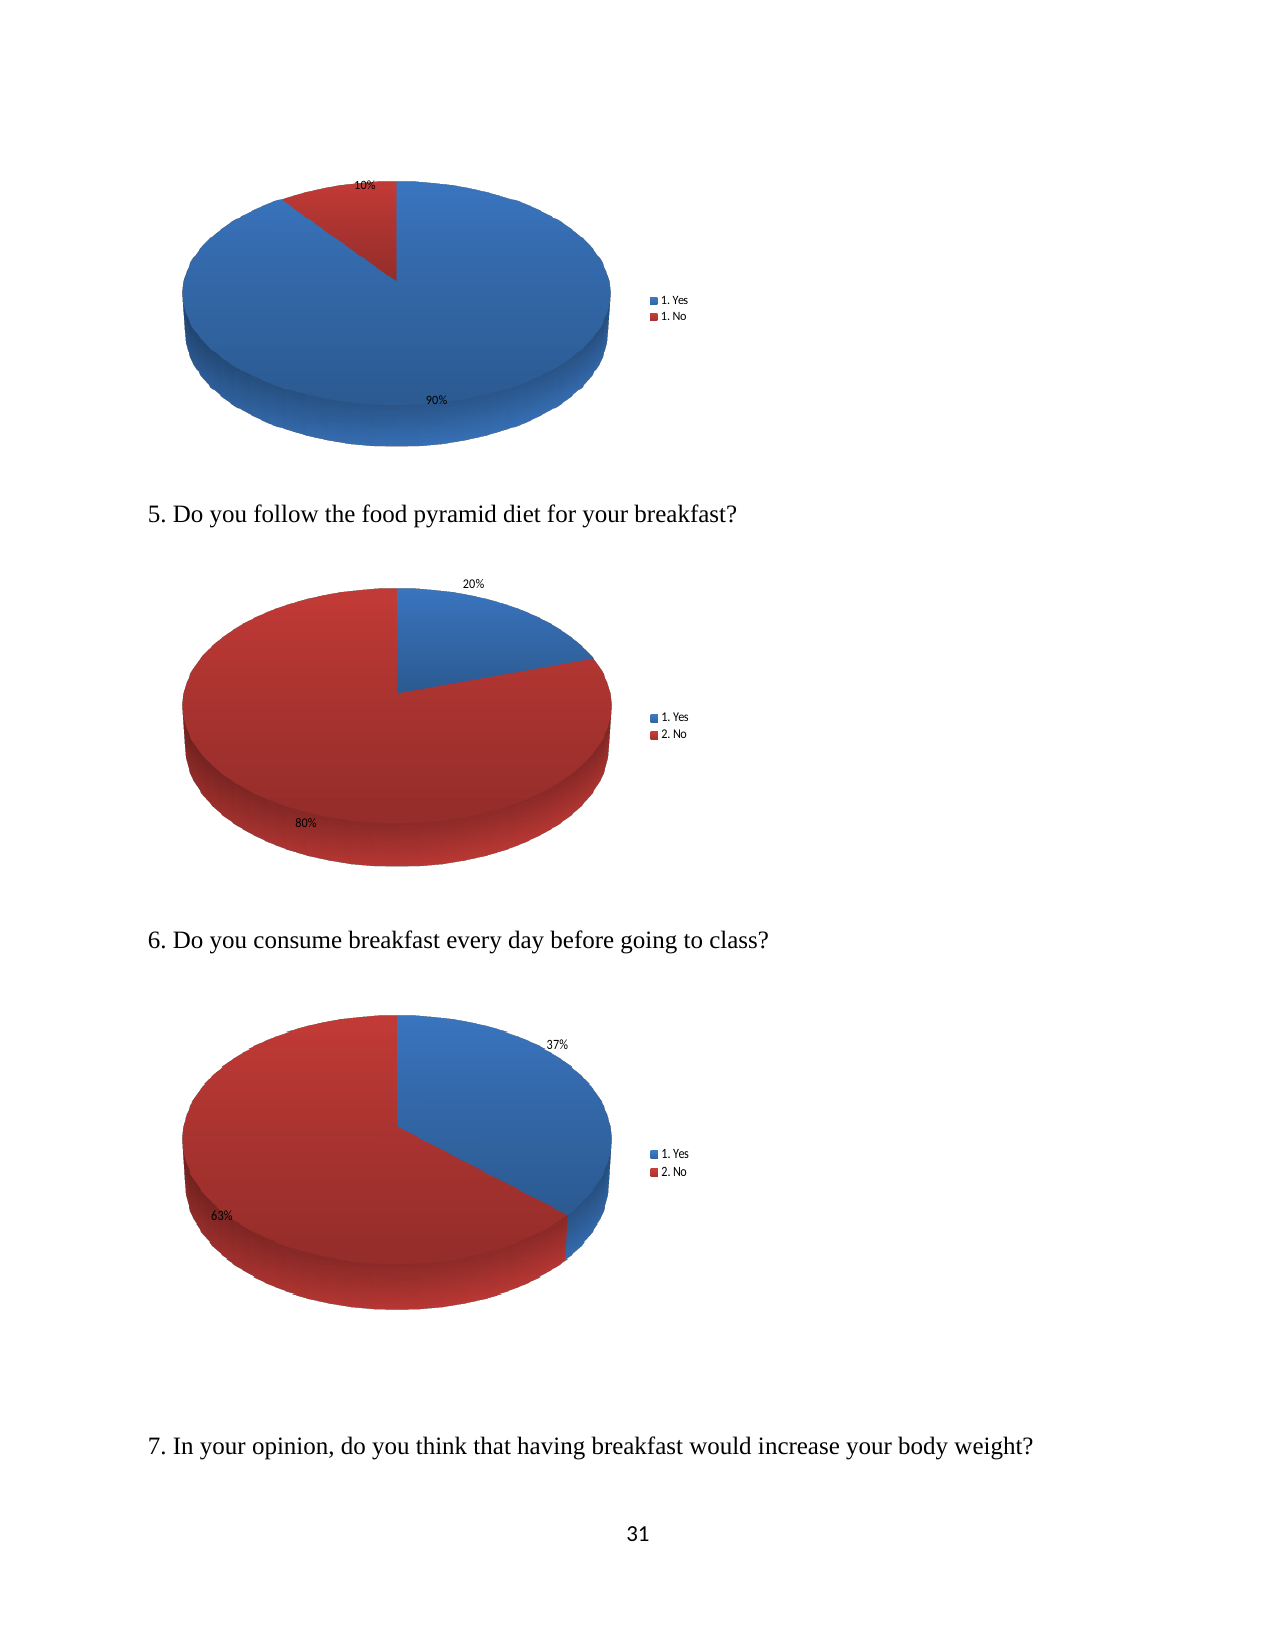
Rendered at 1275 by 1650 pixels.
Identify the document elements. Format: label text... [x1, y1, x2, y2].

text 5. Do you follow the food pyramid diet for your breakfast? [148, 499, 1127, 528]
text 7. In your opinion, do you think that having breakfast would increase your body weight? [148, 1431, 1127, 1460]
text 6. Do you consume breakfast every day before going to class? [148, 925, 1127, 954]
